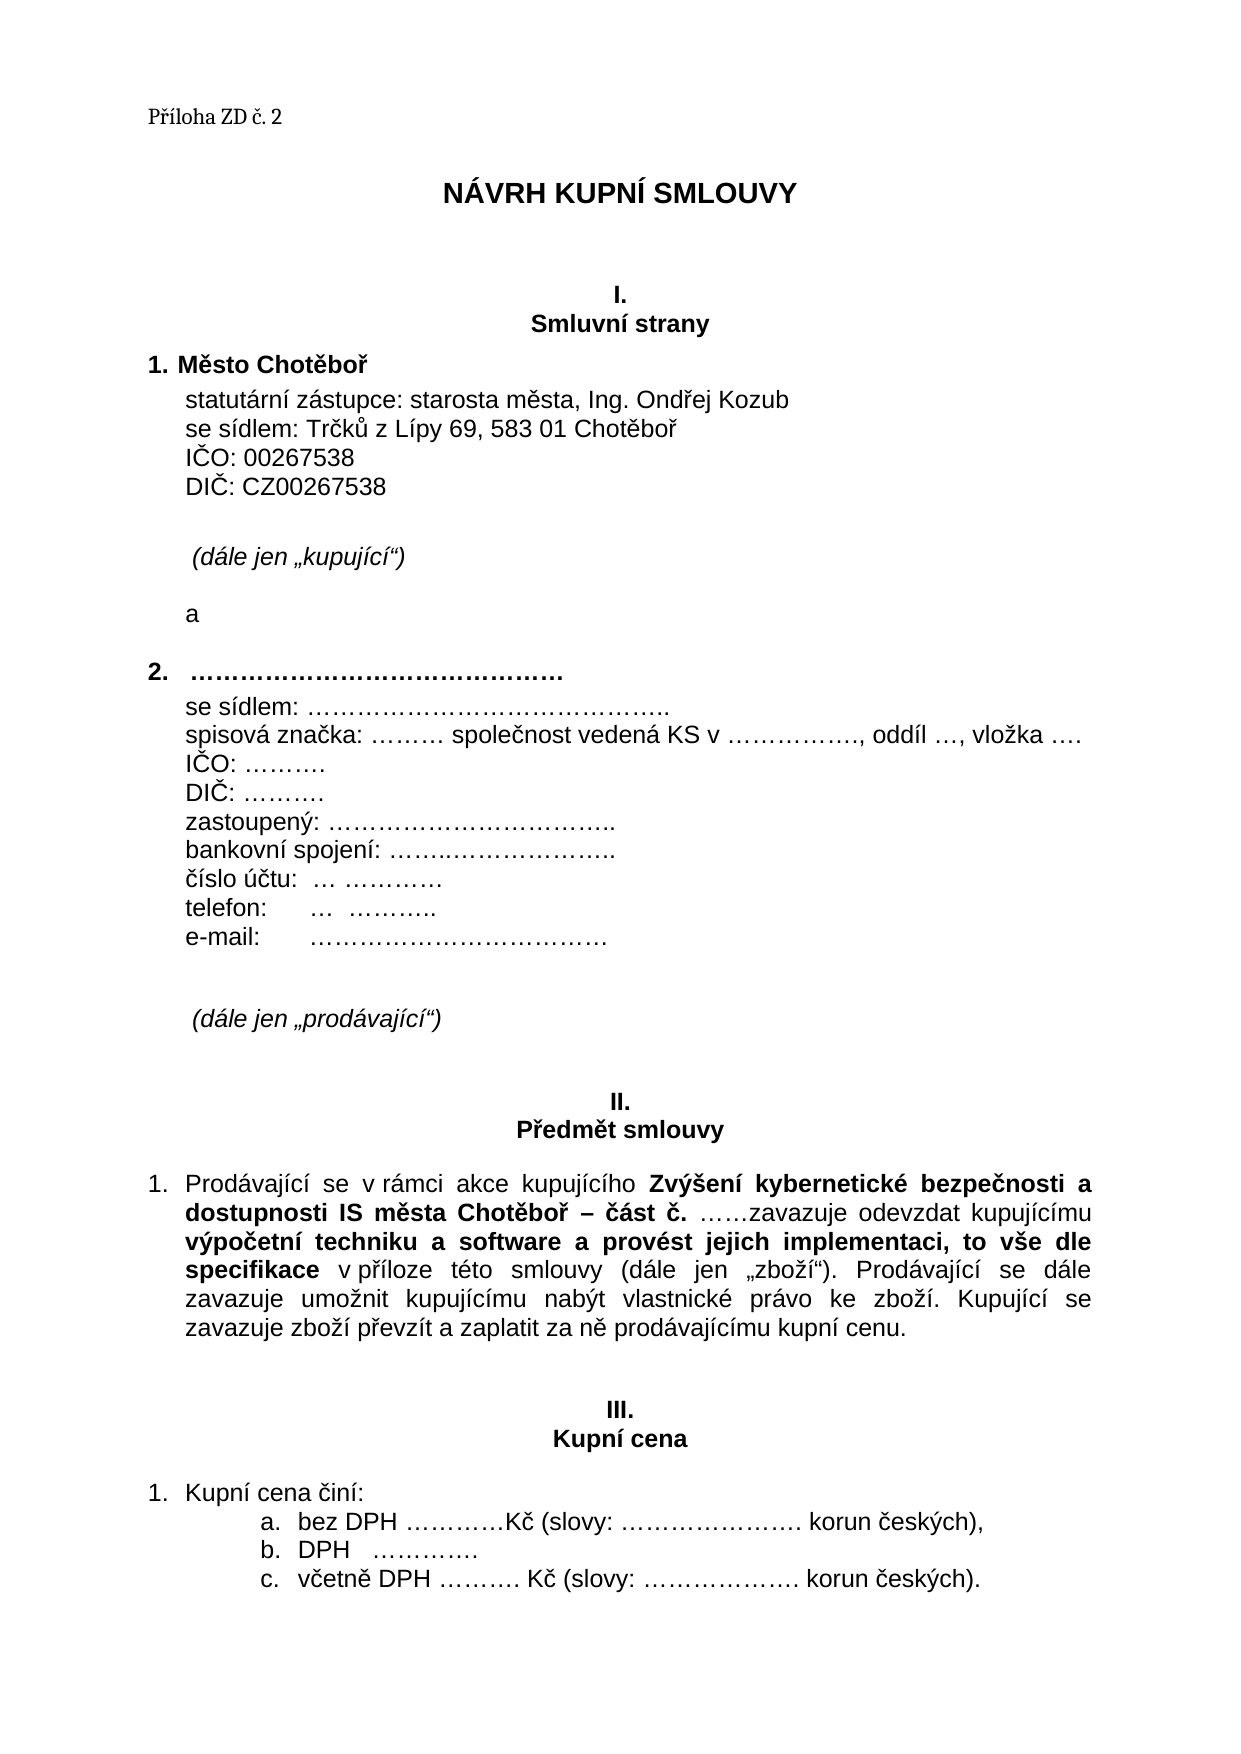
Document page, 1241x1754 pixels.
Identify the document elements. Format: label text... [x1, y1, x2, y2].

list IČO: 00267538 [185, 443, 1092, 472]
list DPH …………. [260, 1535, 1092, 1564]
text I. [148, 280, 1092, 309]
subtitle Předmět smlouvy [148, 1115, 1092, 1144]
text III. [148, 1395, 1092, 1424]
list Kupní cena činí: [148, 1478, 1092, 1507]
list DIČ: CZ00267538 [185, 472, 1092, 500]
list telefon: … ……….. [185, 893, 1092, 922]
list číslo účtu: … ………… [185, 864, 1092, 893]
list statutární zástupce: starosta města, Ing. Ondřej Kozub [185, 385, 1092, 414]
list (dále jen „prodávající“) [185, 1004, 1092, 1033]
list Město Chotěboř [148, 350, 1092, 379]
list bankovní spojení: ……..……………….. [185, 835, 1092, 864]
list včetně DPH ………. Kč (slovy: ………………. korun českých). [260, 1564, 1092, 1593]
title návrh KUPNÍ SMLOUVy [148, 176, 1092, 209]
list (dále jen „kupující“) [185, 542, 1092, 570]
text a [185, 599, 1092, 628]
text 2. ……………………………………… [148, 657, 1092, 685]
list e-mail: ……………………………… [185, 922, 1092, 950]
subtitle Kupní cena [148, 1424, 1092, 1453]
text II. [148, 1087, 1092, 1115]
list se sídlem: …………………………………….. [185, 692, 1092, 720]
list bez DPH …………Kč (slovy: …………………. korun českých), [260, 1507, 1092, 1535]
text Příloha ZD č. 2 [148, 103, 1092, 130]
list se sídlem: Trčků z Lípy 69, 583 01 Chotěboř [185, 414, 1092, 443]
list spisová značka: ……… společnost vedená KS v ……………., oddíl …, vložka …. [185, 720, 1092, 749]
list zastoupený: …………………………….. [185, 807, 1092, 835]
list Prodávající se v rámci akce kupujícího Zvýšení kybernetické bezpečnosti a dostupnosti IS města Chotěboř – část č. ……zavazuje odevzdat kupujícímu výpočetní techniku a software a provést jejich implementaci, to vše dle specifikace v příloze této smlouvy (dále jen „zboží“). Prodávající se dále zavazuje umožnit kupujícímu nabýt vlastnické právo ke zboží. Kupující se zavazuje zboží převzít a zaplatit za ně prodávajícímu kupní cenu. [148, 1169, 1092, 1342]
subtitle Smluvní strany [148, 309, 1092, 338]
list DIČ: ………. [185, 778, 1092, 807]
list IČO: ………. [185, 749, 1092, 778]
